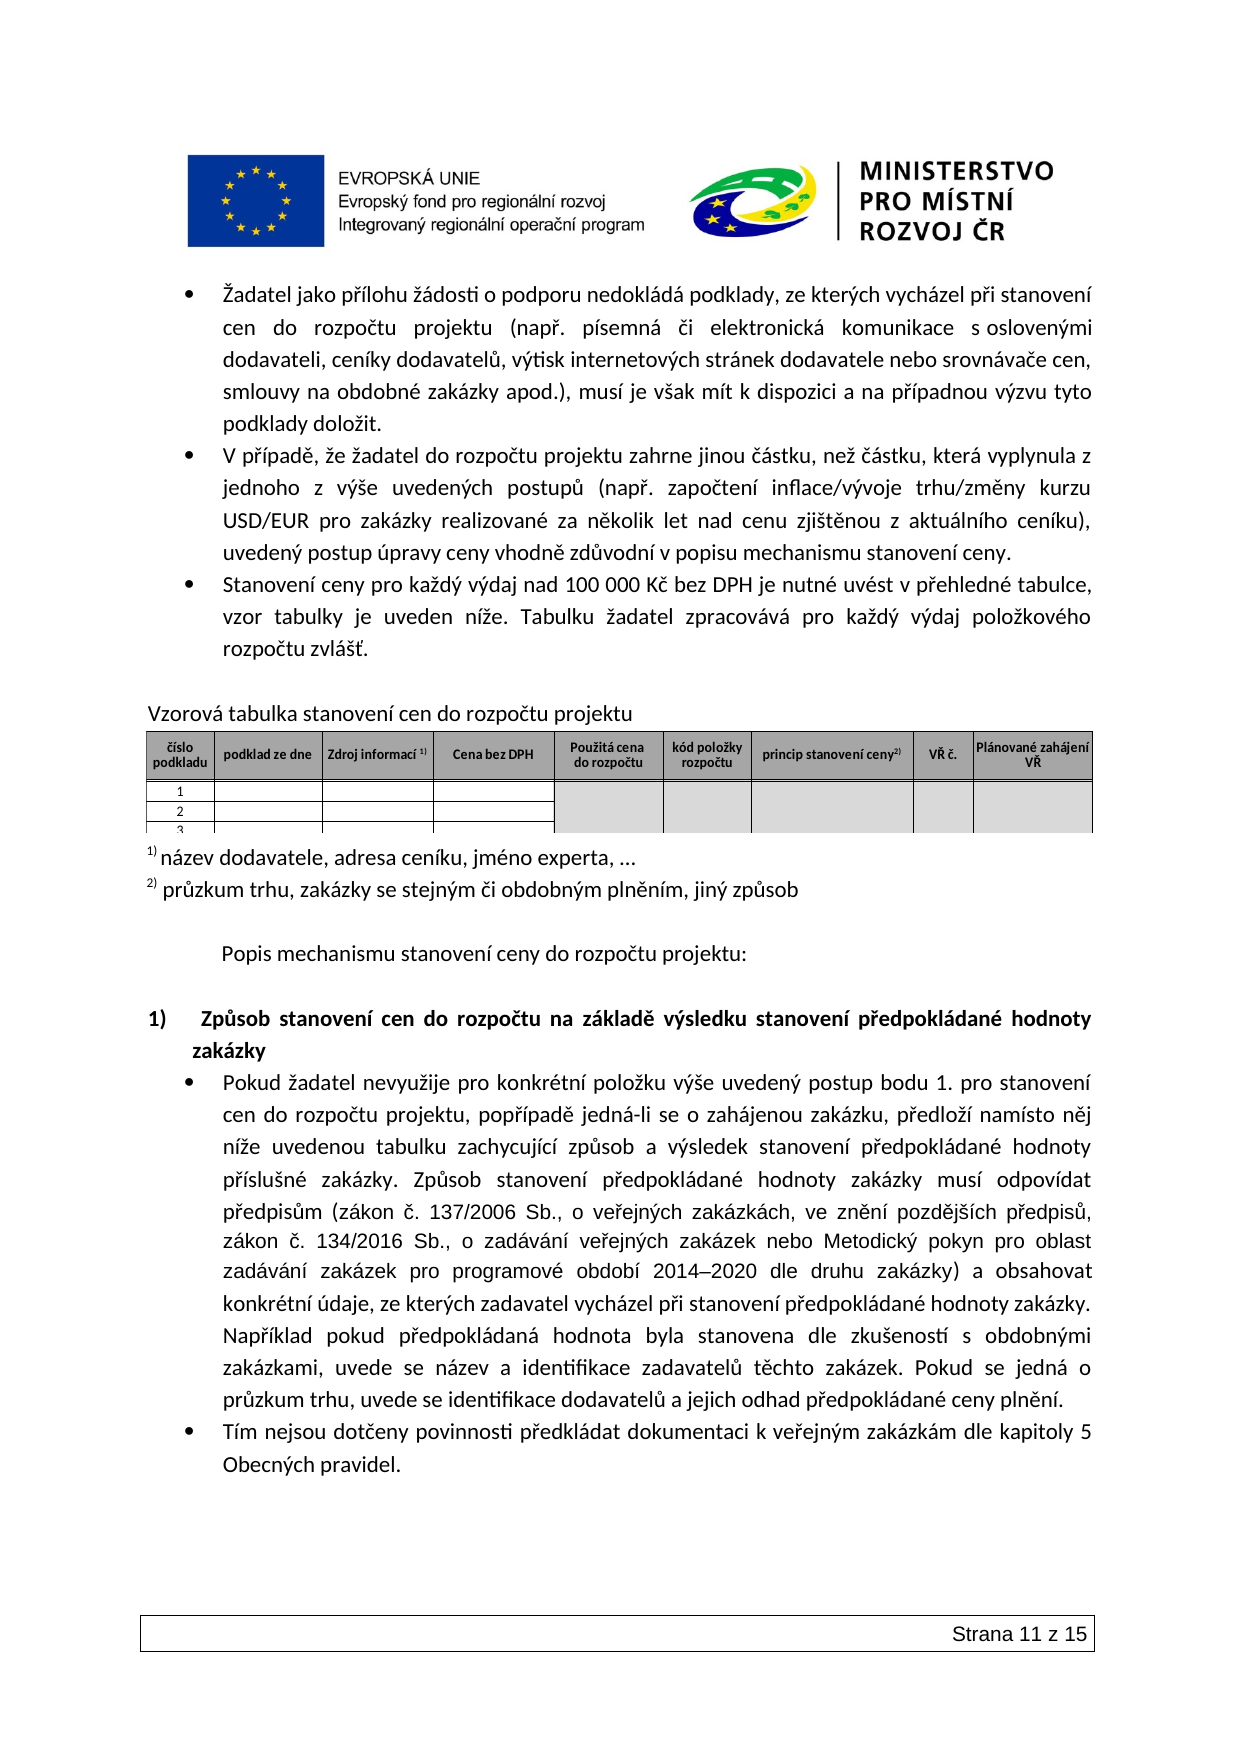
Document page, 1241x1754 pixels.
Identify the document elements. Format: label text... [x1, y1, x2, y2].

list Pokud žadatel nevyužije pro konkrétní položku výše uvedený postup bodu 1. pro stanovení cen do rozpočtu projektu, popřípadě jedná-li se o zahájenou zakázku, předloží namísto něj níže uvedenou tabulku zachycující způsob a výsledek stanovení předpokládané hodnoty příslušné zakázky. Způsob stanovení předpokládané hodnoty zakázky musí odpovídat předpisům (zákon č. 137/2006 Sb., o veřejných zakázkách, ve znění pozdějších předpisů, zákon č. 134/2016 Sb., o zadávání veřejných zakázek nebo Metodický pokyn pro oblast zadávání zakázek pro programové období 2014–2020 dle druhu zakázky) a obsahovat konkrétní údaje, ze kterých zadavatel vycházel při stanovení předpokládané hodnoty zakázky. Například pokud předpokládaná hodnota byla stanovena dle zkušeností s obdobnými zakázkami, uvede se název a identifikace zadavatelů těchto zakázek. Pokud se jedná o průzkum trhu, uvede se identifikace dodavatelů a jejich odhad předpokládané ceny plnění. [185, 1068, 1093, 1413]
list 2) průzkum trhu, zakázky se stejným či obdobným plněním, jiný způsob [146, 875, 1093, 903]
list Popis mechanismu stanovení ceny do rozpočtu projektu: [221, 939, 1093, 967]
picture [157, 123, 1083, 277]
list V případě, že žadatel do rozpočtu projektu zahrne jinou částku, než částku, která vyplynula z jednoho z výše uvedených postupů (např. započtení inflace/vývoje trhu/změny kurzu USD/EUR pro zakázky realizované za několik let nad cenu zjištěnou z aktuálního ceníku), uvedený postup úpravy ceny vhodně zdůvodní v popisu mechanismu stanovení ceny. [185, 441, 1093, 566]
list Způsob stanovení cen do rozpočtu na základě výsledku stanovení předpokládané hodnoty zakázky [148, 1004, 1093, 1064]
list Tím nejsou dotčeny povinnosti předkládat dokumentaci k veřejným zakázkám dle kapitoly 5 Obecných pravidel. [185, 1417, 1093, 1478]
list Stanovení ceny pro každý výdaj nad 100 000 Kč bez DPH je nutné uvést v přehledné tabulce, vzor tabulky je uveden níže. Tabulku žadatel zpracovává pro každý výdaj položkového rozpočtu zvlášť. [185, 570, 1093, 662]
list Vzorová tabulka stanovení cen do rozpočtu projektu [148, 699, 1093, 727]
list 1) název dodavatele, adresa ceníku, jméno experta, … [146, 843, 1093, 871]
